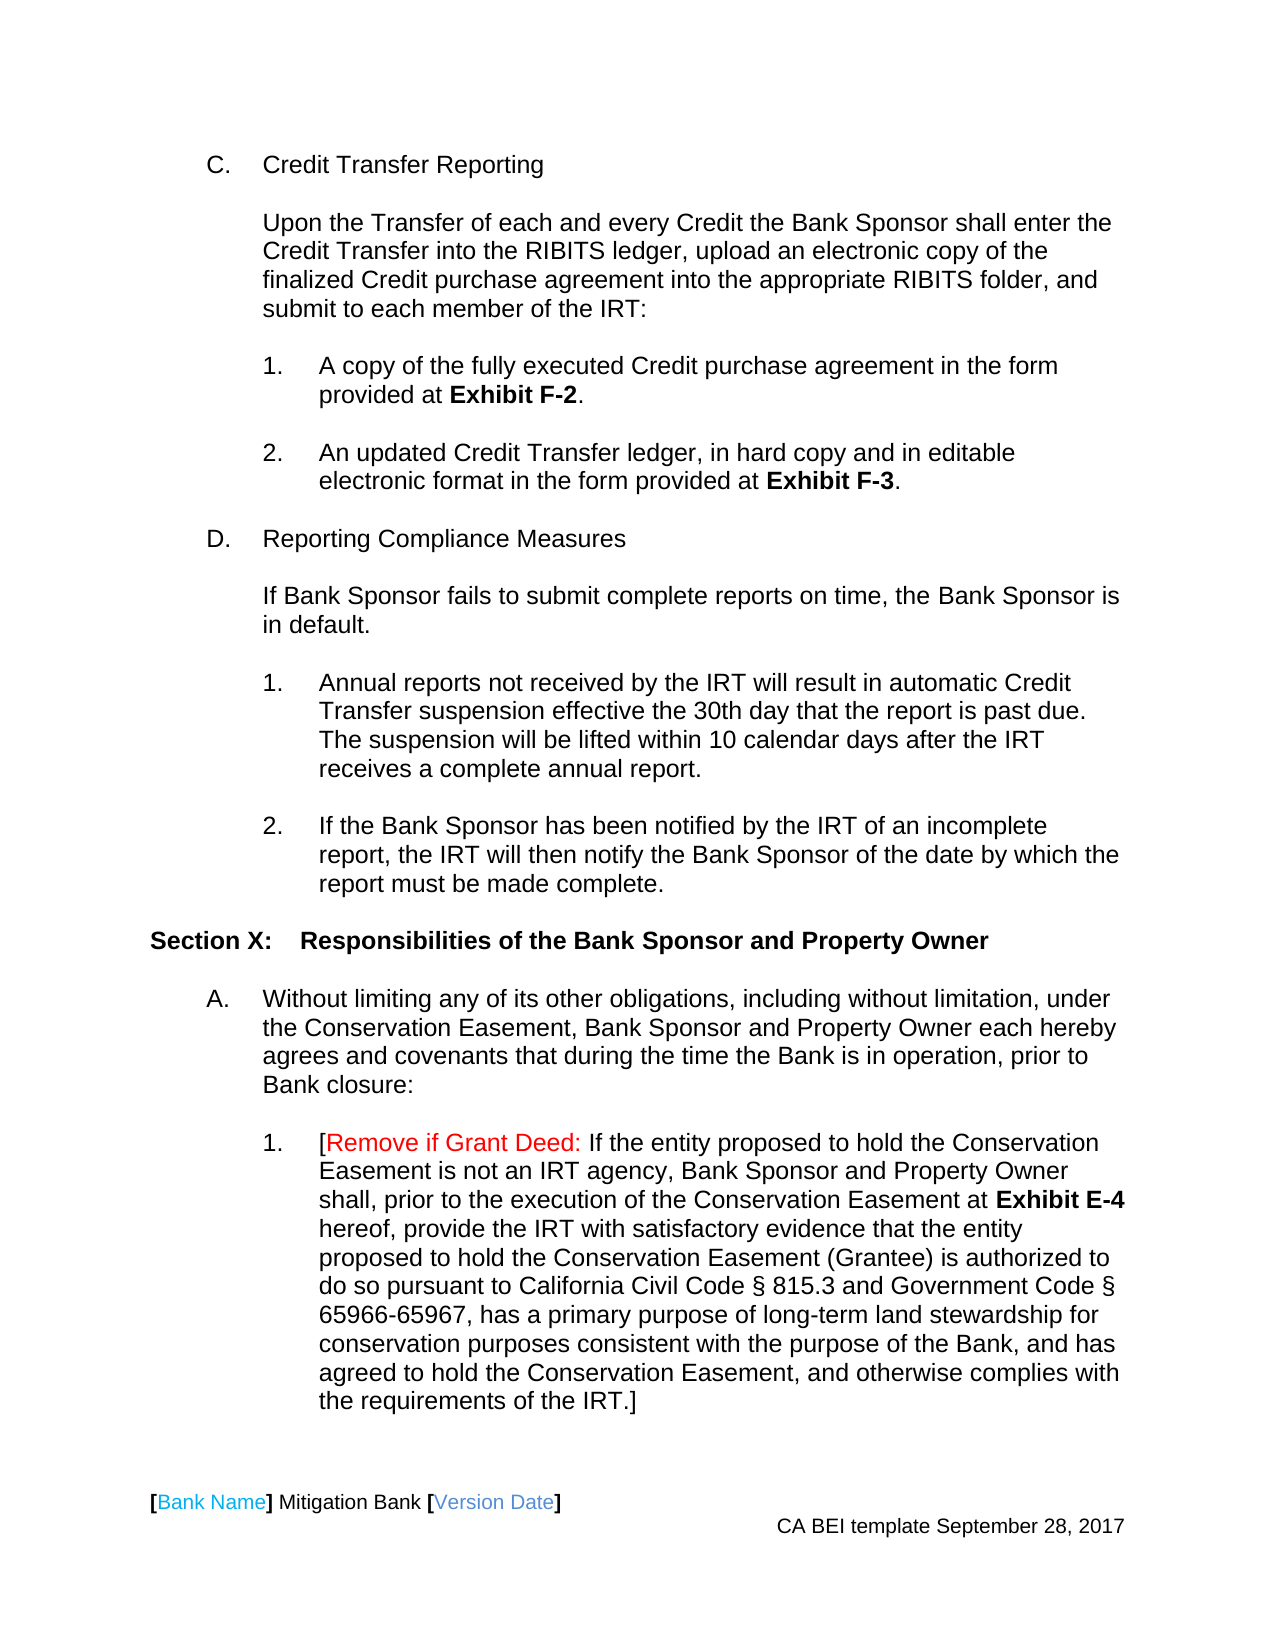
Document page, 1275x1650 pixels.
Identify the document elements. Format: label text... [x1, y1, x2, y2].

list [Remove if Grant Deed: If the entity proposed to hold the Conservation Easement is not an IRT agency, Bank Sponsor and Property Owner shall, prior to the execution of the Conservation Easement at Exhibit E-4 hereof, provide the IRT with satisfactory evidence that the entity proposed to hold the Conservation Easement (Grantee) is authorized to do so pursuant to California Civil Code § 815.3 and Government Code § 65966-65967, has a primary purpose of long-term land stewardship for conservation purposes consistent with the purpose of the Bank, and has agreed to hold the Conservation Easement, and otherwise complies with the requirements of the IRT.] [262, 1127, 1125, 1415]
list An updated Credit Transfer ledger, in hard copy and in editable electronic format in the form provided at Exhibit F-3. [262, 437, 1125, 495]
subtitle Reporting Compliance Measures [206, 524, 1125, 552]
list Without limiting any of its other obligations, including without limitation, under the Conservation Easement, Bank Sponsor and Property Owner each hereby agrees and covenants that during the time the Bank is in operation, prior to Bank closure: [206, 984, 1125, 1099]
list If the Bank Sponsor has been notified by the IRT of an incomplete report, the IRT will then notify the Bank Sponsor of the date by which the report must be made complete. [262, 811, 1125, 897]
text If Bank Sponsor fails to submit complete reports on time, the Bank Sponsor is in default. [262, 581, 1125, 639]
subtitle Section X: Responsibilities of the Bank Sponsor and Property Owner [150, 926, 1125, 955]
text Upon the Transfer of each and every Credit the Bank Sponsor shall enter the Credit Transfer into the RIBITS ledger, upload an electronic copy of the finalized Credit purchase agreement into the appropriate RIBITS folder, and submit to each member of the IRT: [262, 207, 1125, 322]
list A copy of the fully executed Credit purchase agreement in the form provided at Exhibit F-2. [262, 351, 1125, 409]
subtitle Credit Transfer Reporting [206, 150, 1125, 179]
list Annual reports not received by the IRT will result in automatic Credit Transfer suspension effective the 30th day that the report is past due. The suspension will be lifted within 10 calendar days after the IRT receives a complete annual report. [262, 667, 1125, 782]
